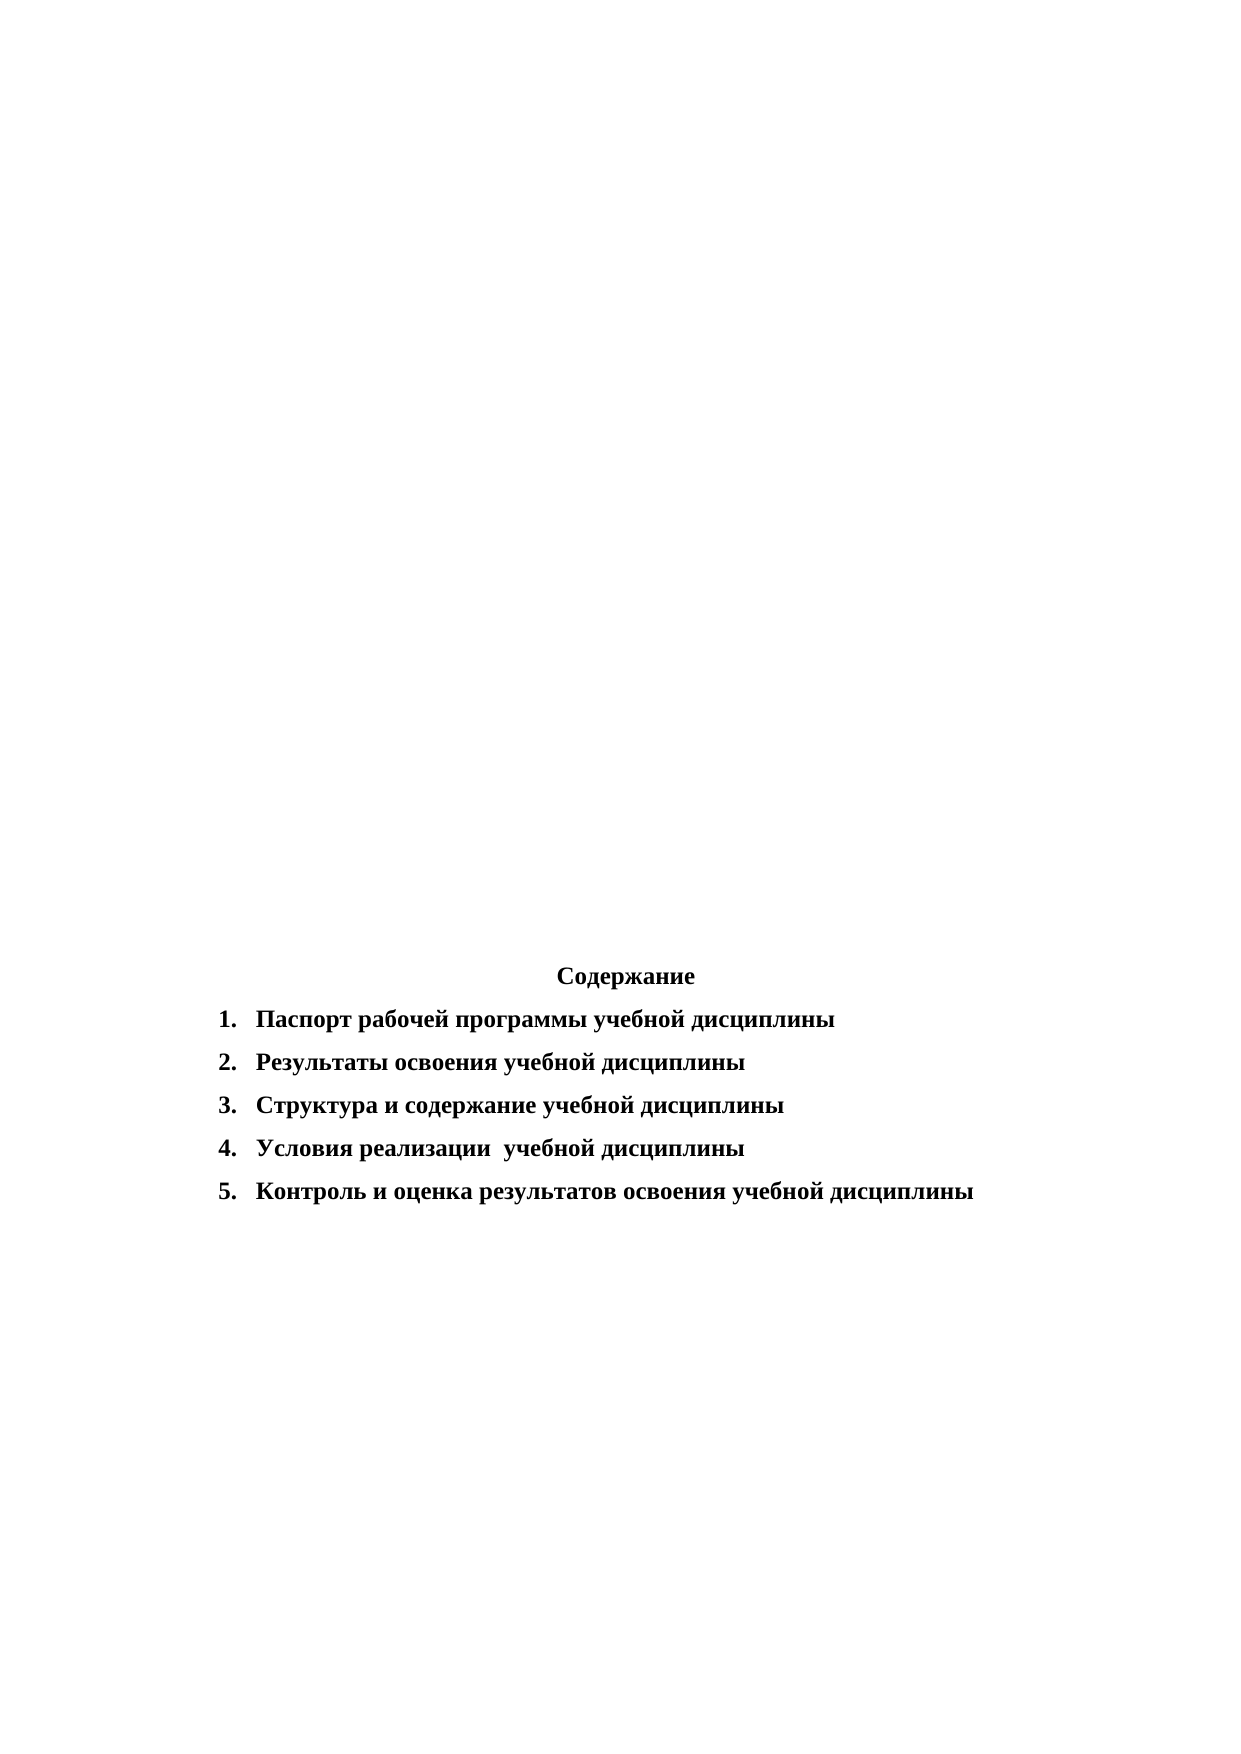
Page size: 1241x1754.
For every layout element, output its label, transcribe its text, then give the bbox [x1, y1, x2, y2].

table_cell Результаты освоения учебной дисциплины [177, 1047, 1074, 1090]
table_cell Контроль и оценка результатов освоения учебной дисциплины [177, 1176, 1074, 1219]
table_cell Паспорт рабочей программы учебной дисциплины [177, 1004, 1074, 1047]
table_cell Структура и содержание учебной дисциплины [177, 1090, 1074, 1133]
table_header Содержание [177, 961, 1074, 1004]
table_cell Условия реализации учебной дисциплины [177, 1133, 1074, 1176]
